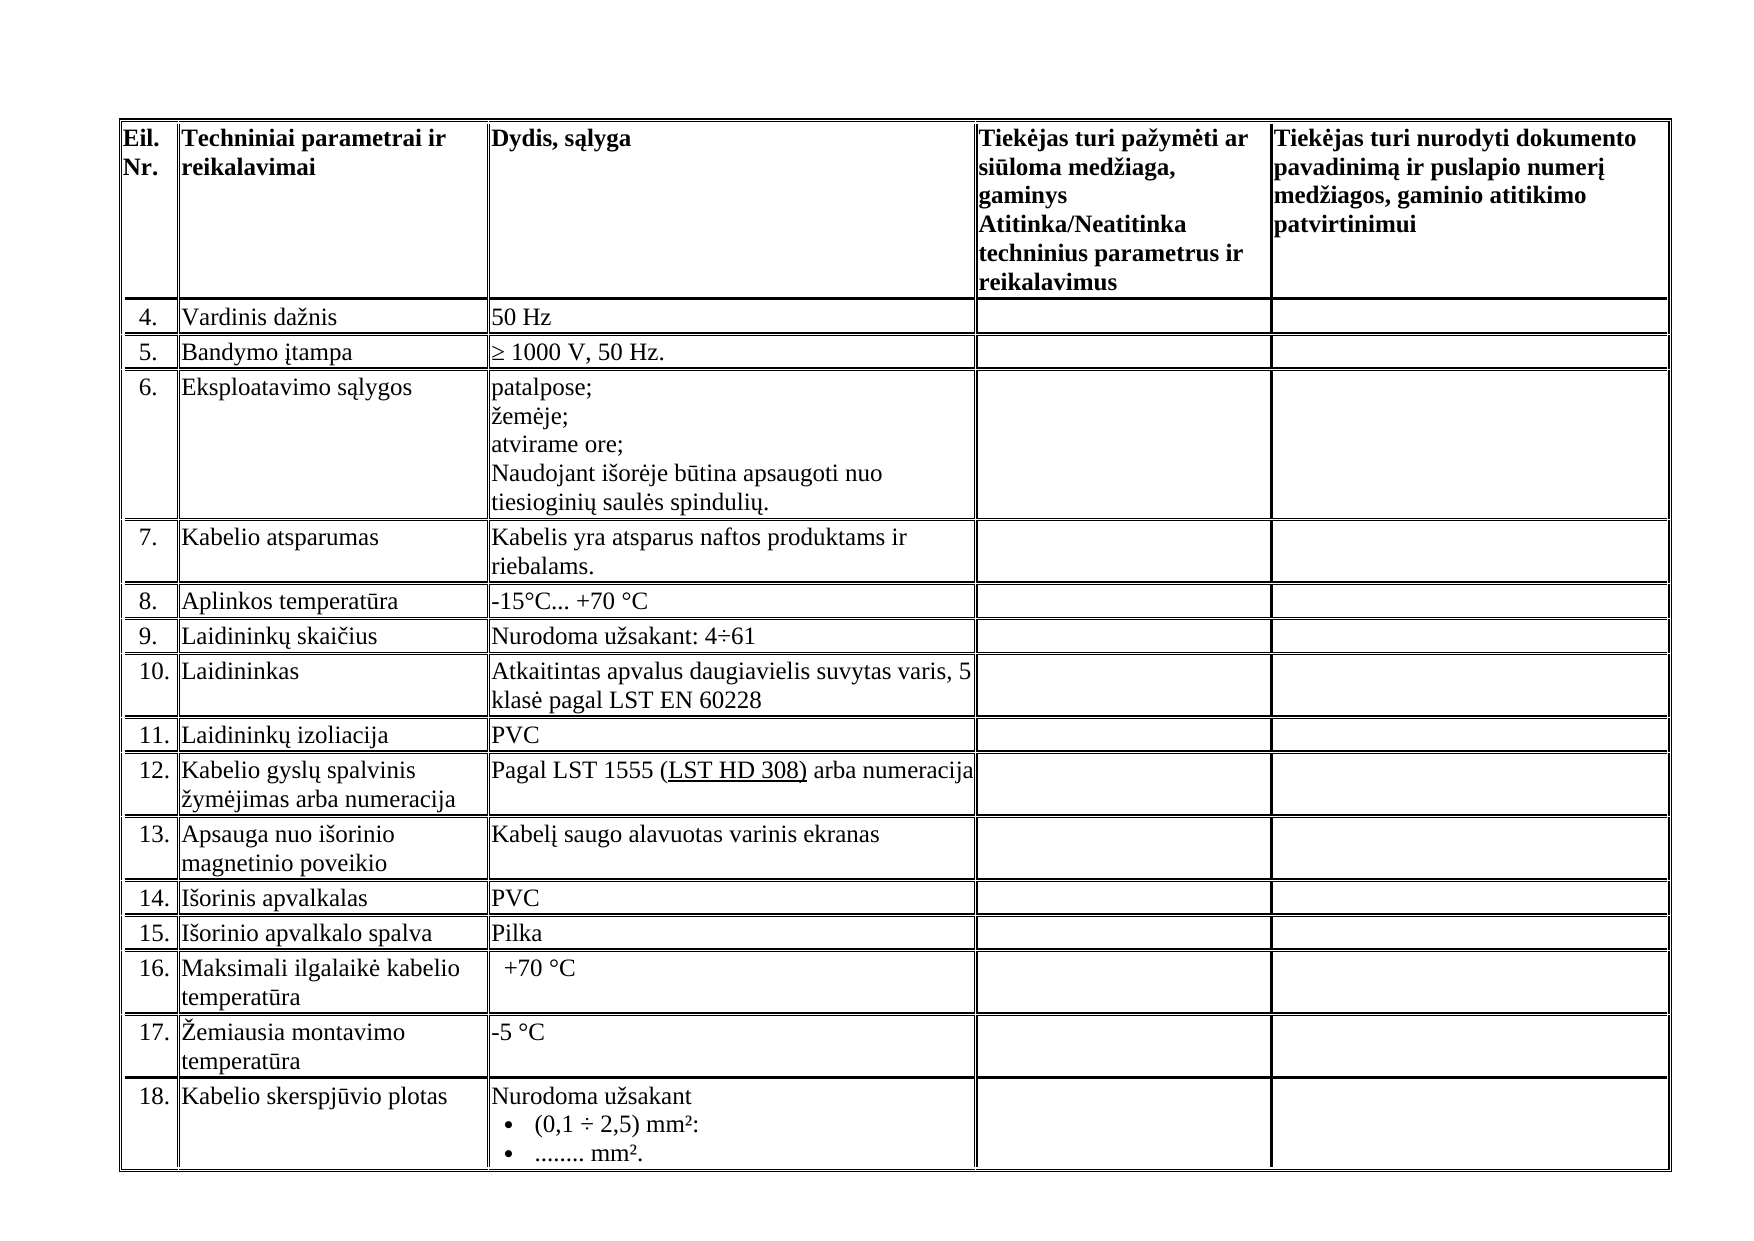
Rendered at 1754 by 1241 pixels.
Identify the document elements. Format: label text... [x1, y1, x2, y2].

table_cell [1273, 651, 1669, 715]
table_cell [978, 719, 1270, 750]
table_cell [978, 882, 1270, 913]
table_cell [1271, 1076, 1668, 1169]
table_cell Atkaitintas apvalus daugiavielis suvytas varis, 5 klasė pagal LST EN 60228 [490, 655, 974, 715]
table_cell Kabelio gyslų spalvinis žymėjimas arba numeracija [180, 754, 487, 814]
table_cell [1273, 948, 1669, 1012]
table_cell [1273, 367, 1669, 517]
table_cell [978, 521, 1270, 581]
table_cell -15°C... +70 °C [490, 585, 974, 616]
table_cell [978, 655, 1270, 715]
table_cell [122, 581, 177, 616]
table_cell PVC [490, 719, 974, 750]
table_cell Kabelio atsparumas [180, 521, 487, 581]
table_cell Bandymo įtampa [180, 336, 487, 367]
table_cell Kabelis yra atsparus naftos produktams ir riebalams. [490, 521, 974, 581]
table_cell [1273, 715, 1669, 750]
table_cell [122, 750, 177, 814]
table_cell [1273, 332, 1669, 367]
table_cell [978, 952, 1270, 1012]
table_cell patalpose; žemėje; atvirame ore; Naudojant išorėje būtina apsaugoti nuo tiesioginių saulės spindulių. [490, 371, 974, 517]
table_cell [1273, 297, 1668, 332]
table_cell [978, 336, 1270, 367]
table_cell [978, 1016, 1270, 1076]
table_cell Pilka [490, 917, 974, 948]
table_cell [122, 616, 177, 651]
table_cell [122, 518, 177, 581]
table_cell [1273, 814, 1669, 878]
table_cell [122, 814, 177, 878]
table_cell Laidininkas [180, 655, 487, 715]
table_cell Laidininkų skaičius [180, 620, 487, 651]
table_header Eil. Nr. [122, 122, 179, 297]
table_cell [978, 818, 1270, 878]
table_cell [122, 1076, 179, 1169]
table_cell Aplinkos temperatūra [180, 585, 487, 616]
table_cell [978, 300, 1270, 332]
table_cell [122, 367, 177, 517]
table_cell Išorinis apvalkalas [180, 882, 487, 913]
table_cell [122, 878, 177, 913]
table_cell Eksploatavimo sąlygos [180, 371, 487, 517]
table_cell [1273, 581, 1669, 616]
table_cell [978, 371, 1270, 517]
table_cell [122, 1012, 177, 1076]
table_cell [978, 620, 1270, 651]
table_cell [1273, 913, 1669, 948]
table_cell [122, 297, 177, 332]
table_cell [978, 585, 1270, 616]
table_cell Kabelį saugo alavuotas varinis ekranas [490, 818, 974, 878]
table_cell -5 °C [490, 1016, 974, 1076]
table_header Techniniai parametrai ir reikalavimai [179, 122, 489, 297]
table_cell [976, 1079, 1271, 1169]
table_cell [122, 948, 177, 1012]
table_cell Maksimali ilgalaikė kabelio temperatūra [180, 952, 487, 1012]
table_cell [122, 651, 177, 715]
table_cell [978, 917, 1270, 948]
table_cell Apsauga nuo išorinio magnetinio poveikio [180, 818, 487, 878]
table_cell Kabelio skerspjūvio plotas [179, 1079, 489, 1169]
table_cell +70 °C [490, 952, 974, 1012]
table_cell [122, 913, 177, 948]
table_header Dydis, sąlyga [489, 120, 976, 297]
table_header Tiekėjas turi pažymėti ar siūloma medžiaga, gaminys Atitinka/Neatitinka techninius parametrus ir reikalavimus [976, 122, 1271, 297]
table_cell Vardinis dažnis [180, 300, 487, 332]
table_cell PVC [490, 882, 974, 913]
table_cell [1273, 750, 1669, 814]
table_cell [1273, 1012, 1669, 1076]
table_header Tiekėjas turi nurodyti dokumento pavadinimą ir puslapio numerį medžiagos, gaminio atitikimo patvirtinimui [1271, 122, 1668, 297]
table_cell Laidininkų izoliacija [180, 719, 487, 750]
table_cell Išorinio apvalkalo spalva [180, 917, 487, 948]
table_cell ≥ 1000 V, 50 Hz. [490, 336, 974, 367]
table_cell [1273, 616, 1669, 651]
table_cell Žemiausia montavimo temperatūra [180, 1016, 487, 1076]
table_cell Nurodoma užsakant: 4÷61 [490, 620, 974, 651]
table_cell Nurodoma užsakant (0,1 ÷ 2,5) mm²: ........ mm². [489, 1076, 976, 1169]
table_cell Pagal LST 1555 (LST HD 308) arba numeracija [490, 754, 974, 814]
table_cell [122, 715, 177, 750]
table_cell [978, 754, 1270, 814]
table_cell [1273, 878, 1669, 913]
table_cell 50 Hz [490, 300, 974, 332]
table_cell [122, 332, 177, 367]
table_cell [1273, 518, 1669, 581]
